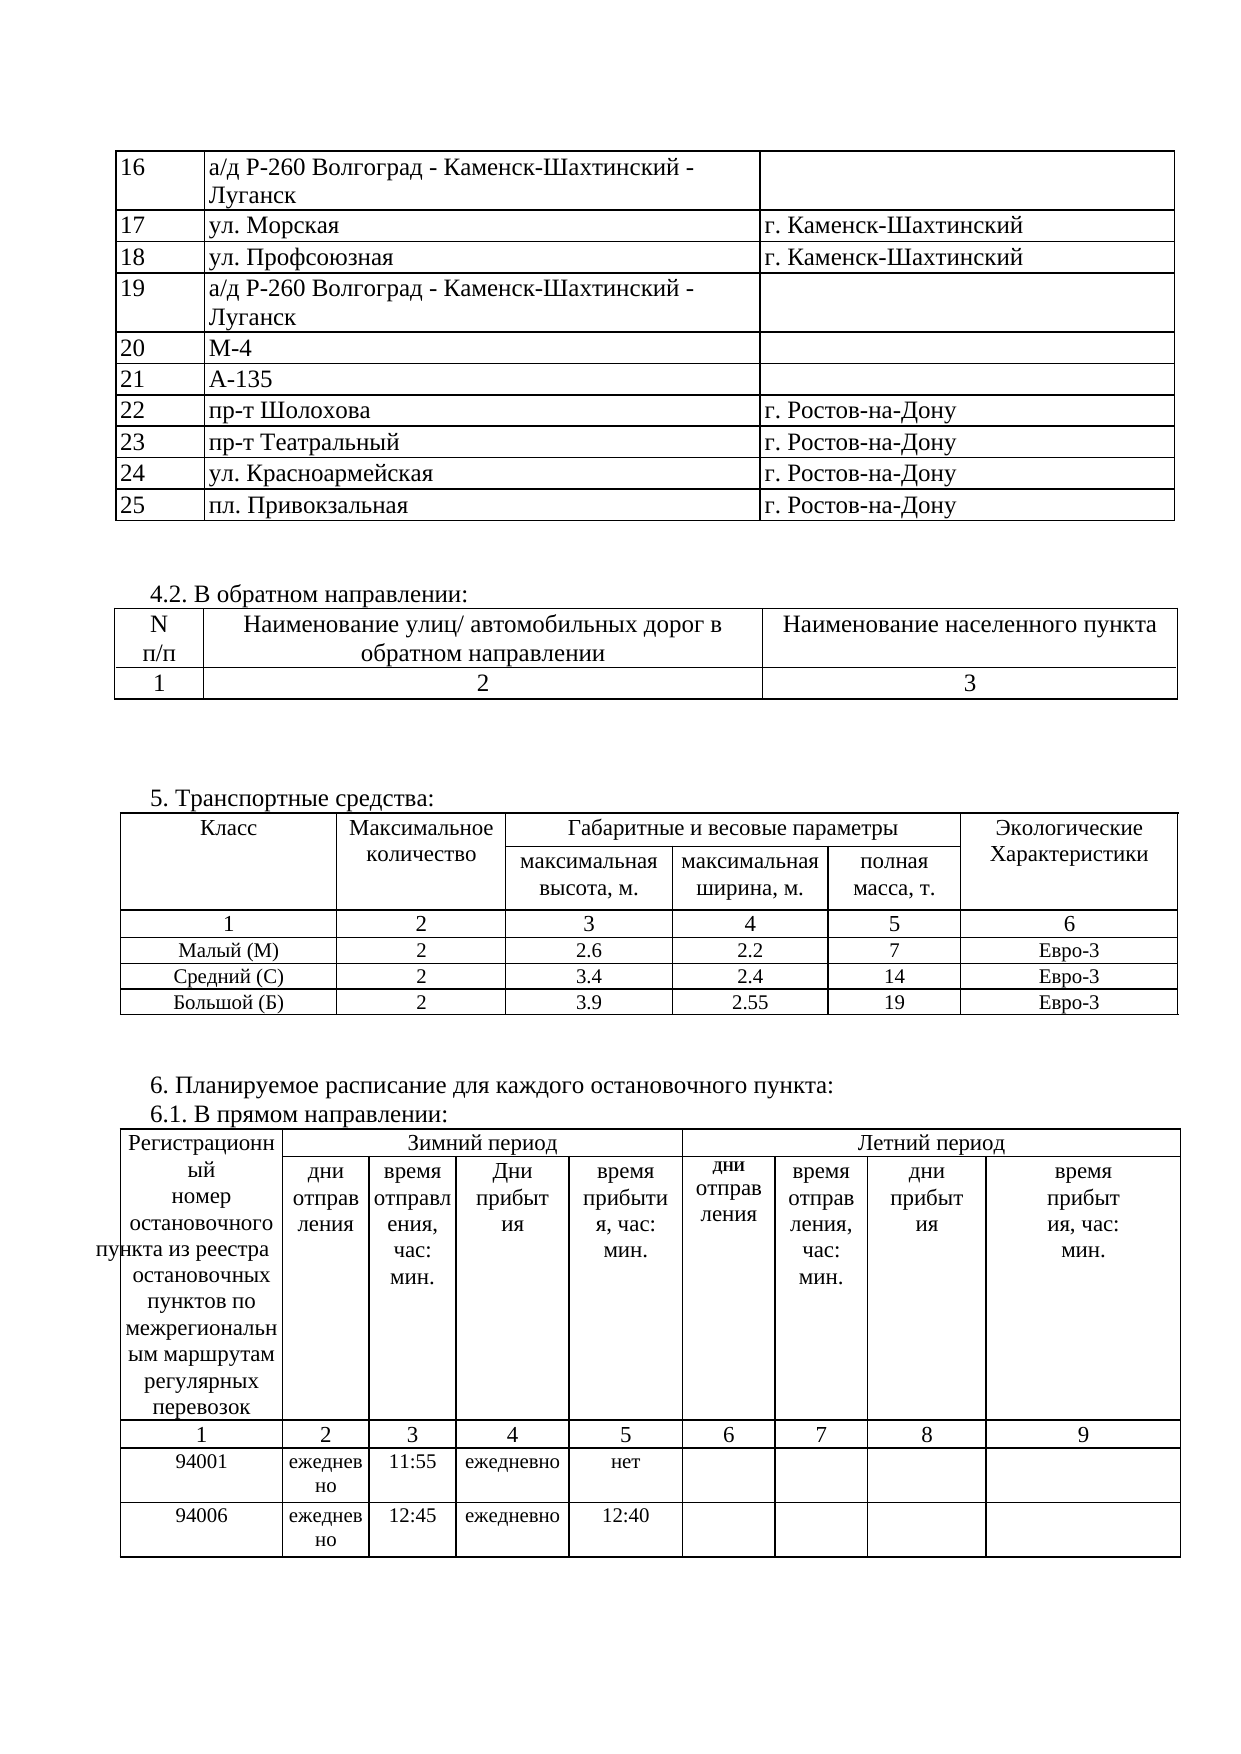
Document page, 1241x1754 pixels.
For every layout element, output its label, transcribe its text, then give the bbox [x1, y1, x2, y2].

text 5. Транспортные средства: [150, 783, 1090, 812]
table_cell ежедневно [457, 1449, 568, 1502]
table_cell 6 [961, 911, 1177, 937]
table_header Летний период [683, 1130, 1180, 1156]
table_cell ДНИ отправ ления [683, 1157, 774, 1419]
table_cell 94006 [121, 1503, 282, 1556]
table_cell г. Ростов-на-Дону [761, 396, 1174, 425]
table_cell 3 [763, 667, 1177, 698]
table_cell [761, 333, 1174, 362]
text 6.1. В прямом направлении: [150, 1099, 1090, 1128]
table_cell [761, 152, 1174, 209]
table_cell время прибыти я, час: мин. [570, 1157, 682, 1419]
table_cell 16 [117, 152, 204, 209]
table_cell 14 [829, 964, 960, 988]
table_cell 3.4 [506, 964, 672, 988]
table_cell Евро-3 [961, 990, 1177, 1014]
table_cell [205, 152, 759, 209]
table_cell 2 [337, 990, 505, 1014]
table_cell 8 [868, 1421, 985, 1447]
table_cell [776, 1449, 867, 1502]
table_cell дни отправ ления [283, 1157, 368, 1419]
table_cell 25 [117, 490, 204, 520]
table_header Зимний период [283, 1130, 682, 1156]
table_cell 3 [370, 1421, 455, 1447]
table_cell М-4 [205, 333, 759, 362]
table_cell максимальная высота, м. [506, 847, 672, 909]
table_cell 9 [987, 1421, 1180, 1447]
table_cell 5 [570, 1421, 682, 1447]
table_cell [868, 1449, 985, 1502]
table_cell ул. Морская [205, 211, 759, 241]
table_cell г. Ростов-на-Дону [761, 490, 1174, 520]
table_cell 23 [117, 427, 204, 457]
table_cell 4 [457, 1421, 568, 1447]
table_header Наименование улиц/ автомобильных дорог в обратном направлении [204, 609, 762, 667]
table_cell 1 [115, 668, 203, 698]
table_header Класс [121, 814, 336, 909]
table_cell 20 [117, 333, 204, 362]
table_cell Евро-3 [961, 938, 1177, 962]
table_cell [868, 1503, 985, 1556]
table_cell 2.55 [673, 990, 827, 1014]
table_cell время отправл ения, час: мин. [370, 1157, 455, 1419]
table_header Максимальное количество [337, 814, 505, 909]
table_cell 2.4 [673, 964, 827, 988]
table_cell 19 [829, 990, 960, 1014]
table_cell нет [570, 1449, 682, 1502]
table_cell Дни прибыт ия [457, 1157, 568, 1419]
table_cell [761, 274, 1174, 331]
table_cell 12:40 [570, 1503, 682, 1556]
table_cell г. Ростов-на-Дону [761, 427, 1174, 457]
table_cell пл. Привокзальная [205, 490, 759, 520]
table_cell [987, 1449, 1180, 1502]
table_cell 7 [776, 1421, 867, 1447]
table_cell 17 [117, 211, 204, 241]
table_cell ежедневно [457, 1503, 568, 1556]
table_header Наименование населенного пункта [763, 609, 1177, 667]
table_cell [776, 1503, 867, 1556]
table_cell 21 [117, 364, 204, 394]
table_cell г. Ростов-на-Дону [761, 458, 1174, 488]
table_cell 2 [337, 911, 505, 937]
table_cell ул. Красноармейская [205, 458, 759, 488]
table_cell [205, 274, 759, 331]
table_cell 1 [121, 1421, 282, 1447]
table_cell дни прибыт ия [868, 1157, 985, 1419]
table_cell 2.2 [673, 938, 827, 962]
table_cell 3.9 [506, 990, 672, 1014]
table_cell 94001 [121, 1449, 282, 1502]
table_header Габаритные и весовые параметры [506, 814, 960, 846]
table_cell 18 [117, 242, 204, 272]
table_cell 12:45 [370, 1503, 455, 1556]
table_cell [761, 364, 1174, 394]
table_cell 19 [117, 274, 204, 331]
table_cell 4 [673, 911, 827, 937]
table_cell Средний (С) [121, 964, 336, 988]
table_cell время прибыт ия, час: мин. [987, 1157, 1180, 1419]
table_cell ежедневно [283, 1449, 368, 1502]
table_cell [683, 1449, 774, 1502]
table_cell 2 [337, 938, 505, 962]
table_cell [683, 1503, 774, 1556]
table_cell 1 [121, 911, 336, 937]
table_cell Евро-3 [961, 964, 1177, 988]
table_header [121, 1130, 282, 1419]
table_cell ул. Профсоюзная [205, 242, 759, 272]
table_cell ежедневно [283, 1503, 368, 1556]
table_cell 2.6 [506, 938, 672, 962]
table_cell 6 [683, 1421, 774, 1447]
table_cell А-135 [205, 364, 759, 394]
table_cell г. Каменск-Шахтинский [761, 211, 1174, 241]
table_cell максимальная ширина, м. [673, 847, 827, 909]
table_cell 11:55 [370, 1449, 455, 1502]
table_cell г. Каменск-Шахтинский [761, 242, 1174, 272]
table_cell 7 [829, 938, 960, 962]
text 6. Планируемое расписание для каждого остановочного пункта: [150, 1070, 1090, 1099]
table_cell 24 [117, 458, 204, 488]
table_cell [987, 1503, 1180, 1556]
table_cell 22 [117, 396, 204, 425]
table_cell полная масса, т. [829, 847, 960, 909]
table_cell время отправ ления, час: мин. [776, 1157, 867, 1419]
text 4.2. В обратном направлении: [150, 579, 1090, 608]
table_cell 2 [337, 964, 505, 988]
table_header Экологические Характеристики [961, 814, 1177, 909]
table_cell 2 [204, 668, 762, 698]
table_cell 3 [506, 911, 672, 937]
table_cell 5 [829, 911, 960, 937]
table_cell 2 [283, 1421, 368, 1447]
table_cell пр-т Театральный [205, 427, 759, 457]
table_cell Малый (М) [121, 938, 336, 962]
table_cell Большой (Б) [121, 990, 336, 1014]
table_cell пр-т Шолохова [205, 396, 759, 425]
table_header N п/п [115, 609, 203, 667]
